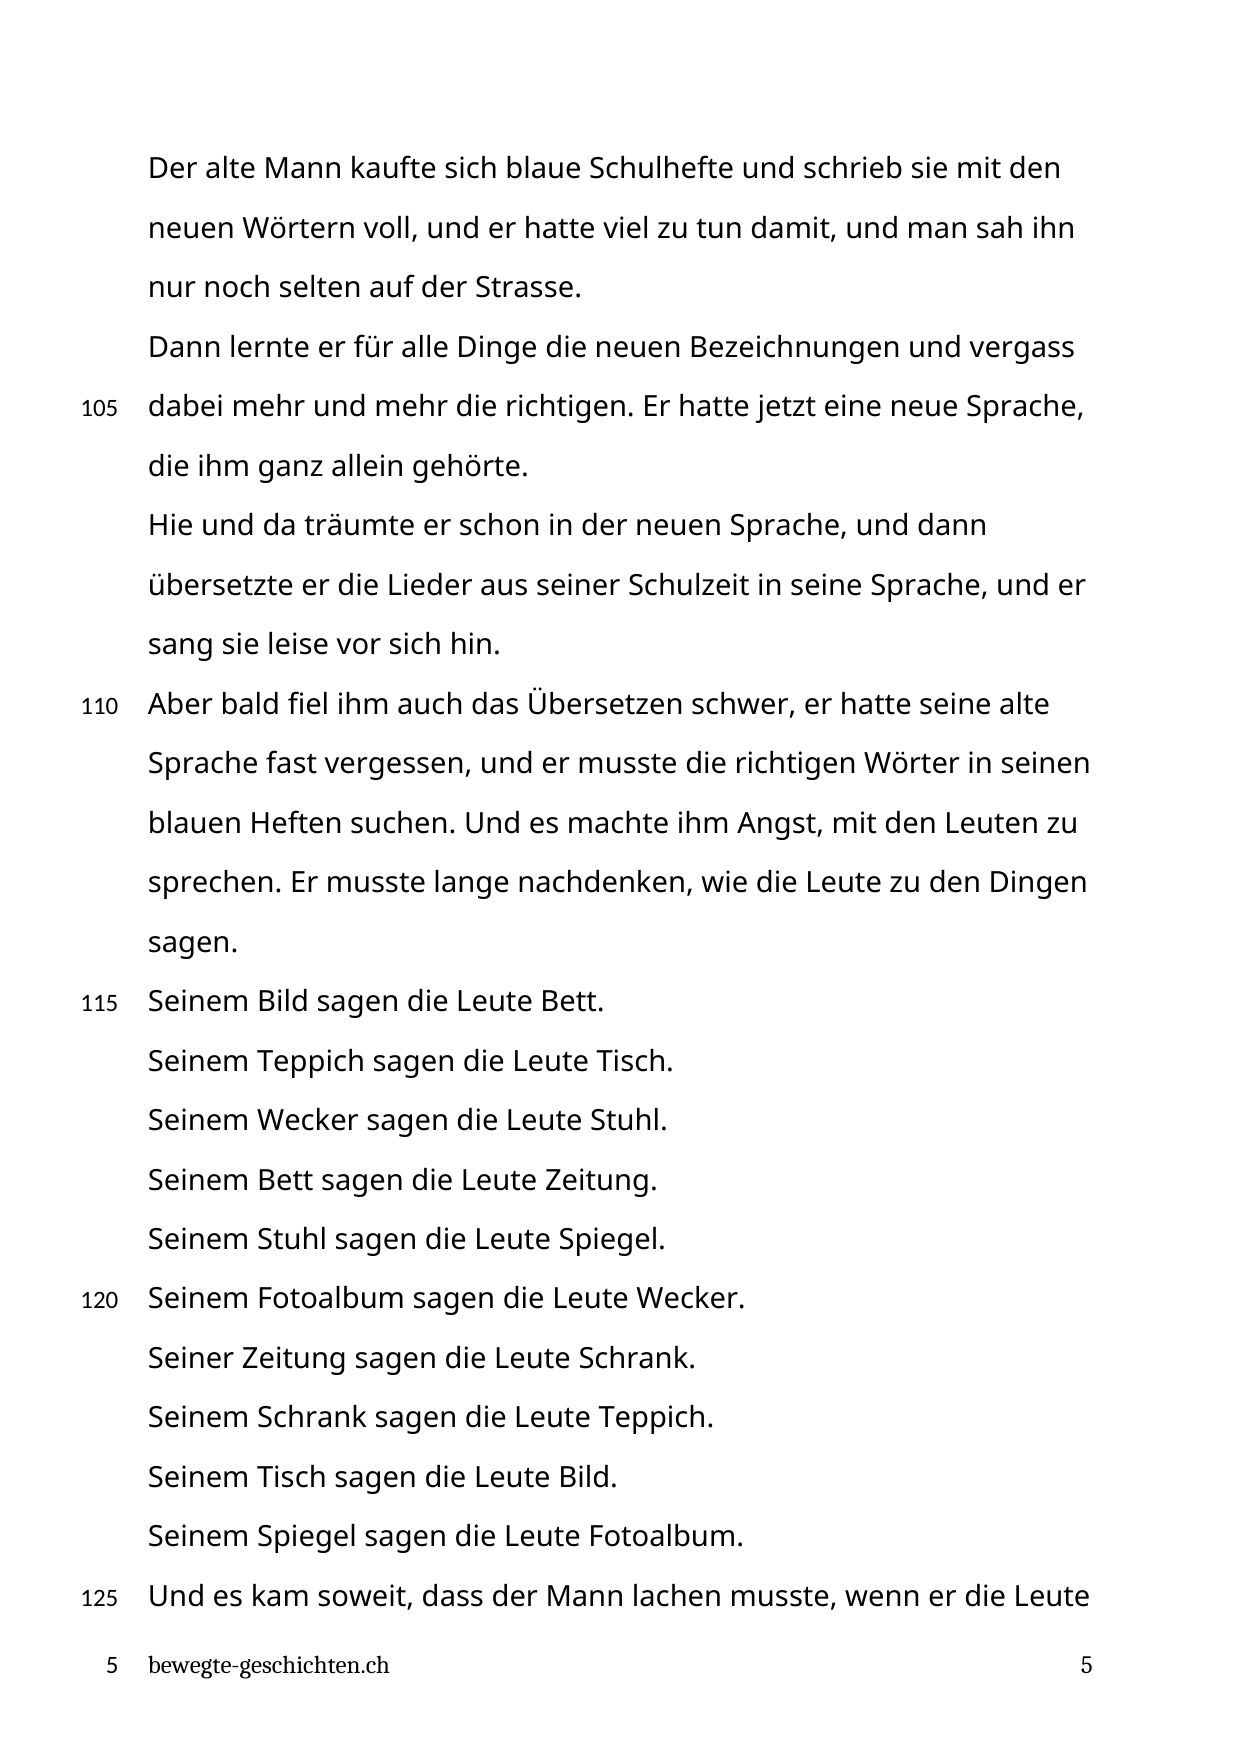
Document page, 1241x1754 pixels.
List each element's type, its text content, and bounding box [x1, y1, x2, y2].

text Seinem Tisch sagen die Leute Bild. [148, 1456, 1092, 1496]
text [148, 1575, 1092, 1615]
text Dann lernte er für alle Dinge die neuen Bezeichnungen und vergass dabei mehr und mehr die richtigen. Er hatte jetzt eine neue Sprache, die ihm ganz allein gehörte. [148, 326, 1092, 485]
text Seinem Stuhl sagen die Leute Spiegel. [148, 1218, 1092, 1258]
text Seinem Wecker sagen die Leute Stuhl. [148, 1099, 1092, 1139]
text Hie und da träumte er schon in der neuen Sprache, und dann übersetzte er die Lieder aus seiner Schulzeit in seine Sprache, und er sang sie leise vor sich hin. [148, 504, 1092, 663]
text Seinem Bild sagen die Leute Bett. [148, 980, 1092, 1020]
text Seinem Fotoalbum sagen die Leute Wecker. [148, 1278, 1092, 1317]
text Aber bald fiel ihm auch das Übersetzen schwer, er hatte seine alte Sprache fast vergessen, und er musste die richtigen Wörter in seinen blauen Heften suchen. Und es machte ihm Angst, mit den Leuten zu sprechen. Er musste lange nachdenken, wie die Leute zu den Dingen sagen. [148, 683, 1092, 961]
text Seinem Schrank sagen die Leute Teppich. [148, 1397, 1092, 1436]
text Seinem Bett sagen die Leute Zeitung. [148, 1159, 1092, 1198]
text Seinem Spiegel sagen die Leute Fotoalbum. [148, 1516, 1092, 1555]
text Seinem Teppich sagen die Leute Tisch. [148, 1040, 1092, 1079]
text Seiner Zeitung sagen die Leute Schrank. [148, 1337, 1092, 1377]
text Der alte Mann kaufte sich blaue Schulhefte und schrieb sie mit den neuen Wörtern voll, und er hatte viel zu tun damit, und man sah ihn nur noch selten auf der Strasse. [148, 148, 1092, 306]
